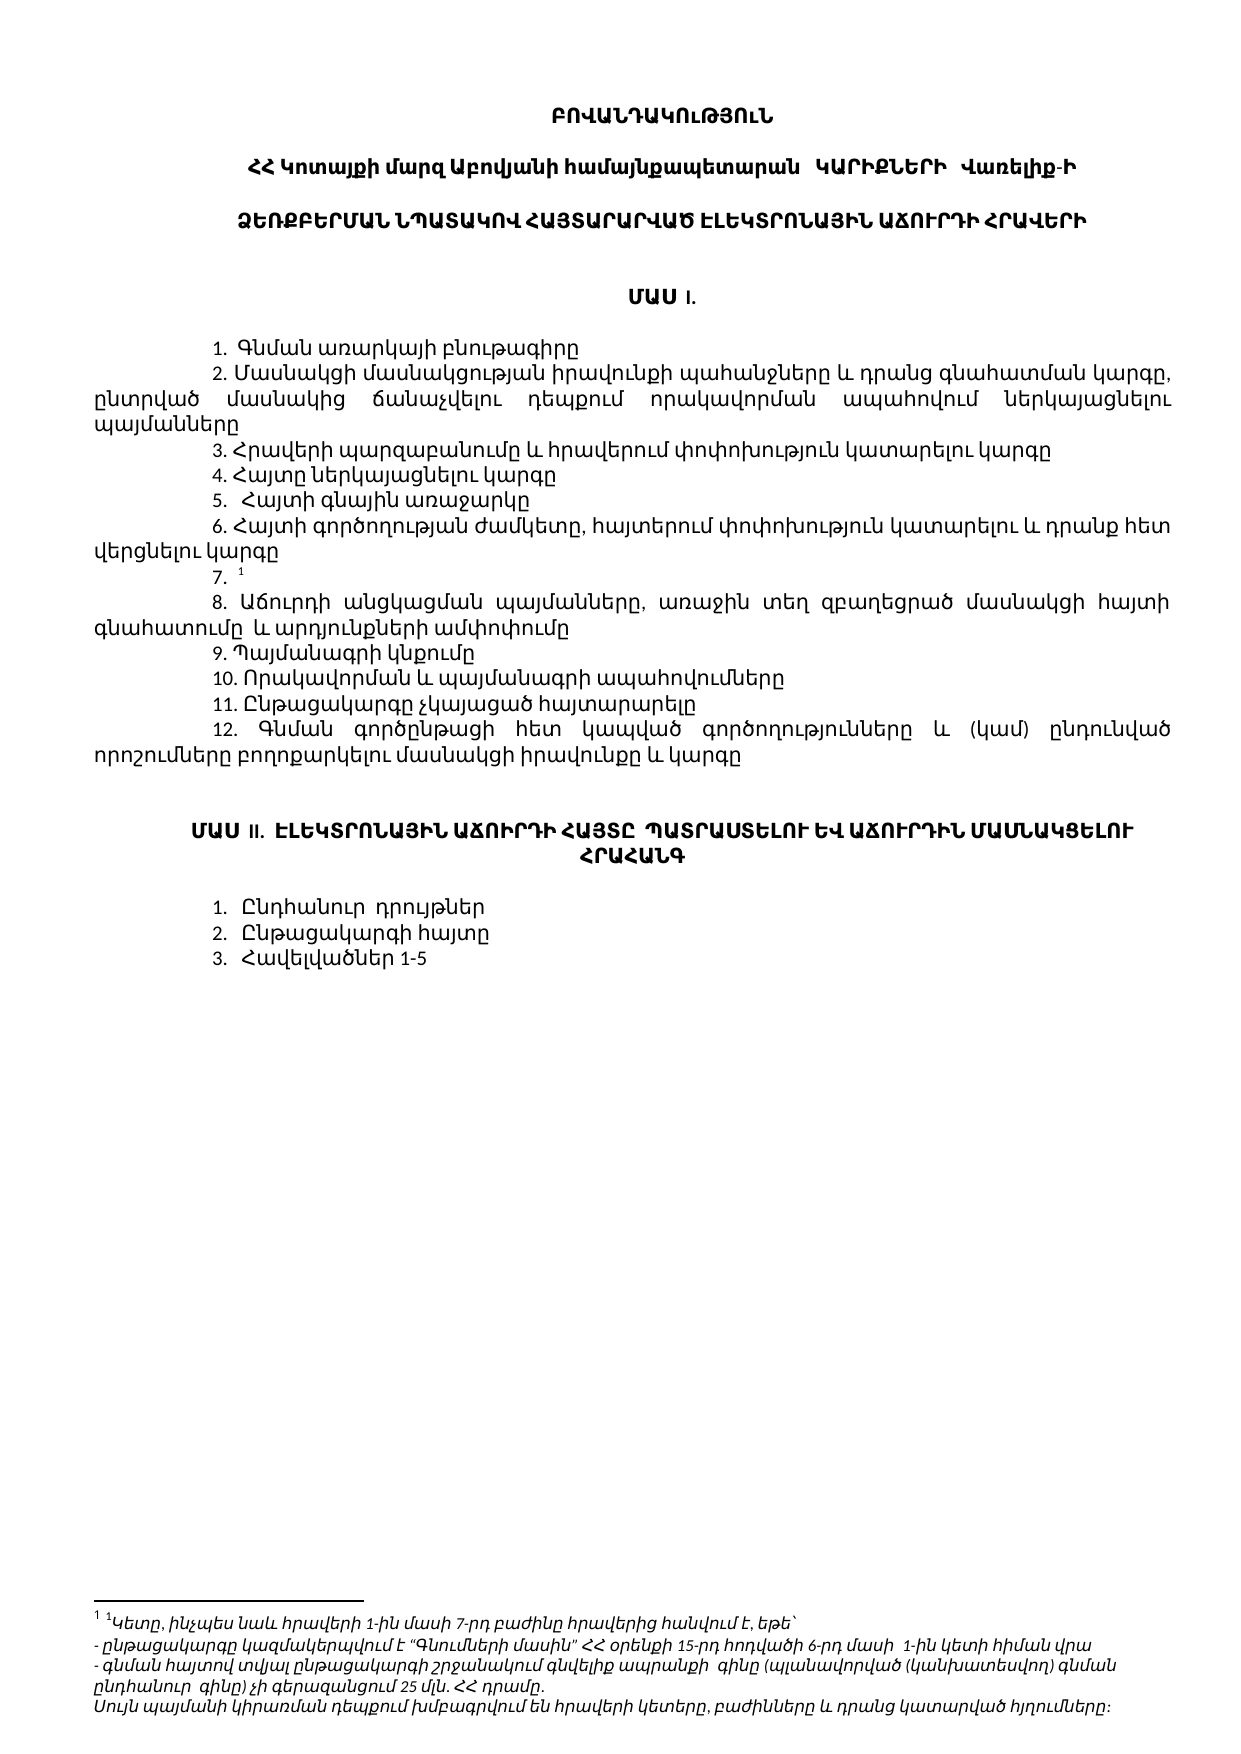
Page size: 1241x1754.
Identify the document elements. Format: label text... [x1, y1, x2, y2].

text 2. Ընթացակարգի հայտը [94, 920, 1171, 945]
text ՄԱՍ II. ԷԼԵԿՏՐՈՆԱՅԻՆ ԱՃՈԻՐԴԻ ՀԱՅՏԸ ՊԱՏՐԱՍՏԵԼՈՒ ԵՎ ԱՃՈՒՐԴԻՆ ՄԱՍՆԱԿՑԵԼՈՒ ՀՐԱՀԱՆԳ [94, 818, 1171, 869]
text 6. Հայտի գործողության ժամկետը, հայտերում փոփոխություն կատարելու և դրանք հետ վերցնելու կարգը [94, 513, 1171, 564]
text 4. Հայտը ներկայացնելու կարգը [94, 462, 1171, 488]
text 10. Որակավորման և պայմանագրի ապահովումները [94, 666, 1171, 691]
text 1. Գնման առարկայի բնութագիրը [94, 335, 1171, 361]
text 2. Մասնակցի մասնակցության իրավունքի պահանջները և դրանց գնահատման կարգը, ընտրված մասնակից ճանաչվելու դեպքում որակավորման ապահովում ներկայացնելու պայմանները [94, 361, 1171, 437]
text ՁԵՌՔԲԵՐՄԱՆ ՆՊԱՏԱԿՈՎ ՀԱՅՏԱՐԱՐՎԱԾ ԷԼԵԿՏՐՈՆԱՅԻՆ ԱՃՈՒՐԴԻ ՀՐԱՎԵՐԻ [94, 208, 1171, 233]
text 7. 1 [94, 564, 1171, 589]
text 9. Պայմանագրի կնքումը [94, 640, 1171, 666]
text ՀՀ Կոտայքի մարզ Աբովյանի համայնքապետարան ԿԱՐԻՔՆԵՐԻ Վառելիք-Ի [94, 154, 1171, 179]
text 8. Աճուրդի անցկացման պայմանները, առաջին տեղ զբաղեցրած մասնակցի հայտի գնահատումը և արդյունքների ամփոփումը [94, 589, 1171, 640]
text 1. Ընդհանուր դրույթներ [94, 894, 1171, 920]
text 11. Ընթացակարգը չկայացած հայտարարելը [94, 691, 1171, 716]
text ԲՈՎԱՆԴԱԿՈւԹՅՈւՆ [94, 103, 1171, 128]
text ՄԱՍ I. [94, 284, 1171, 310]
text 3. Հրավերի պարզաբանումը և հրավերում փոփոխություն կատարելու կարգը [94, 437, 1171, 462]
text 3. Հավելվածներ 1-5 [94, 945, 1171, 971]
text 5. Հայտի գնային առաջարկը [94, 488, 1171, 513]
text 12. Գնման գործընթացի հետ կապված գործողությունները և (կամ) ընդունված որոշումները բողոքարկելու մասնակցի իրավունքը և կարգը [94, 716, 1171, 767]
